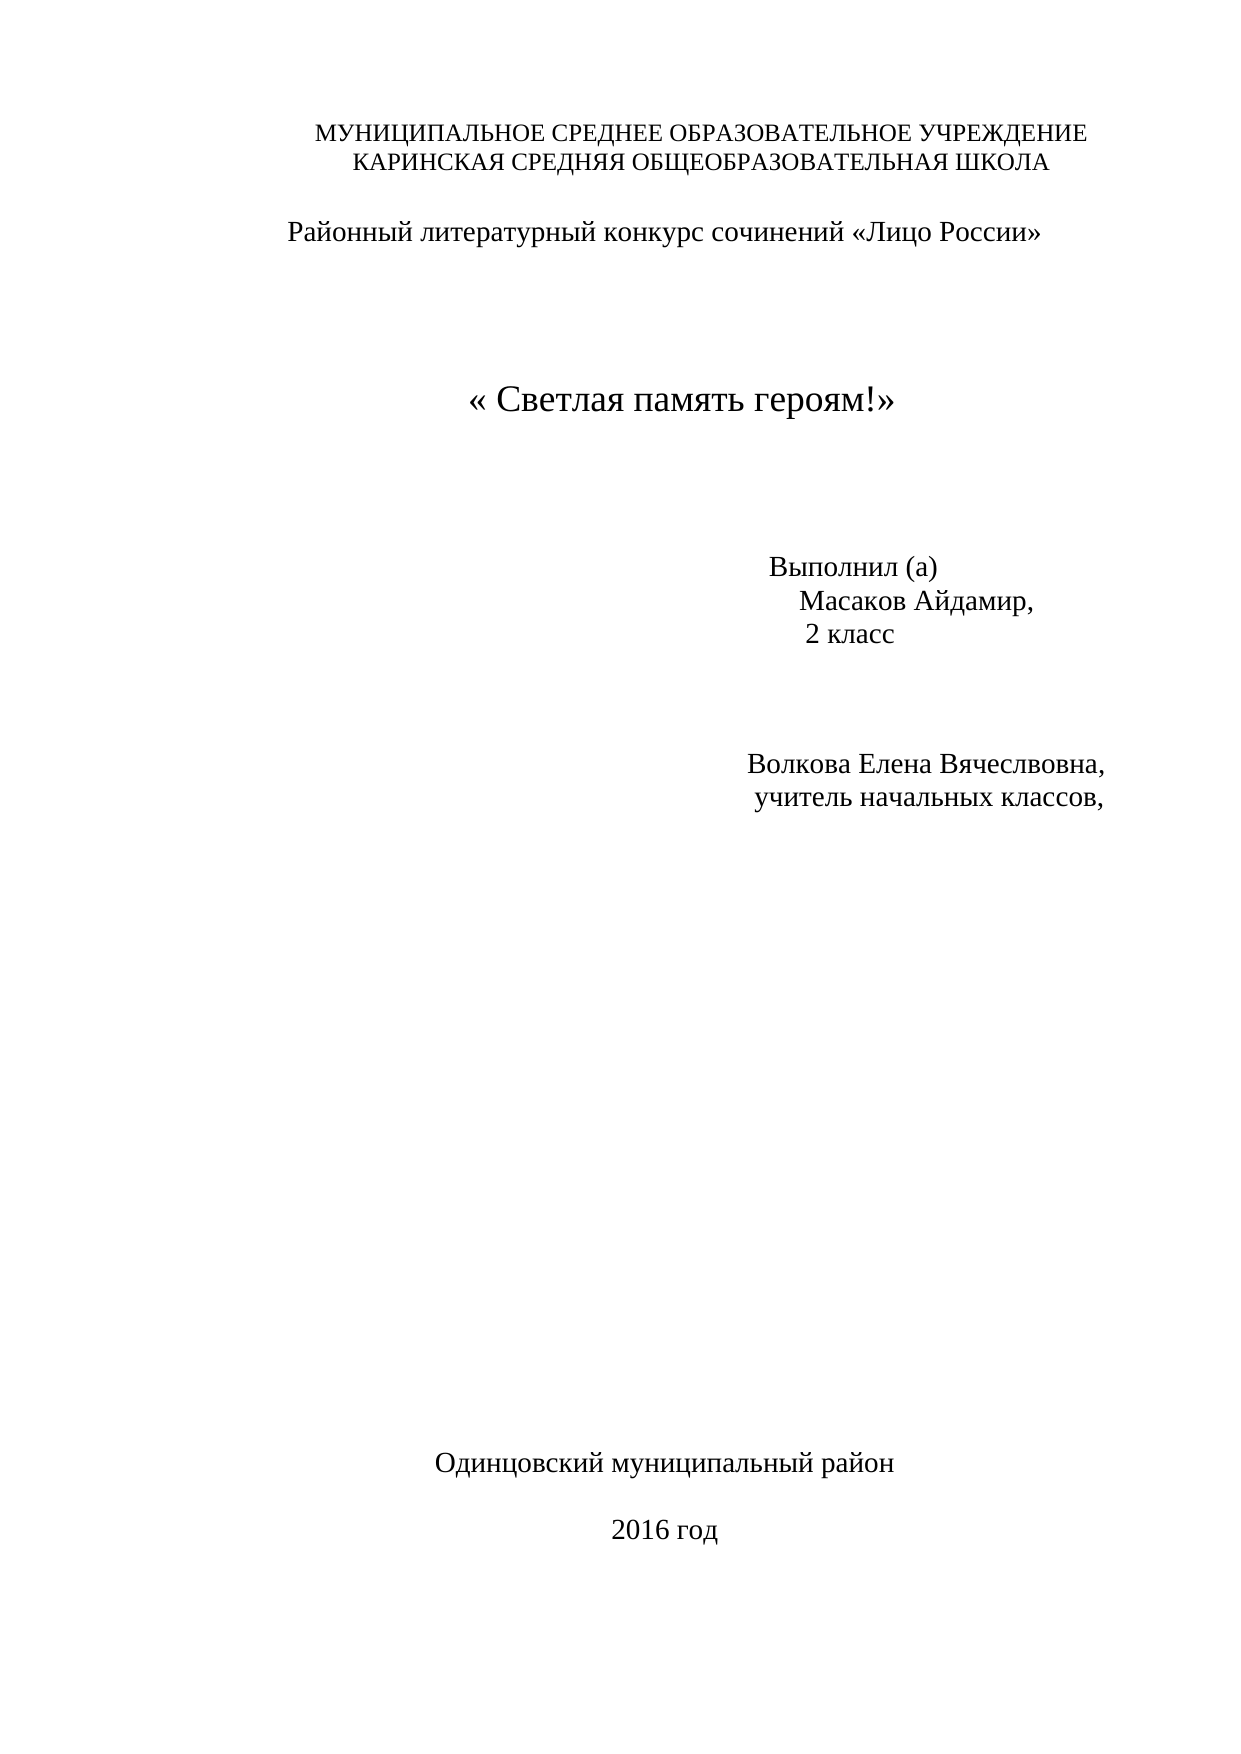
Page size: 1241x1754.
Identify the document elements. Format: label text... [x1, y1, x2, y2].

text МУНИЦИПАЛЬНОЕ СРЕДНЕЕ ОБРАЗОВАТЕЛЬНОЕ УЧРЕЖДЕНИЕ [177, 118, 1152, 147]
text 2016 год [177, 1512, 1152, 1546]
text Одинцовский муниципальный район [177, 1445, 1152, 1479]
text учитель начальных классов, [177, 779, 1152, 813]
text КАРИНСКАЯ СРЕДНЯЯ ОБЩЕОБРАЗОВАТЕЛЬНАЯ ШКОЛА [177, 147, 1152, 176]
text Волкова Елена Вячеслвовна, [177, 746, 1152, 779]
text « Светлая память героям!» [177, 377, 1152, 420]
text Выполнил (а) [177, 549, 1152, 583]
text Районный литературный конкурс сочинений «Лицо России» [177, 214, 1152, 247]
text 2 класс [177, 616, 1152, 650]
text Масаков Айдамир, [177, 583, 1152, 616]
